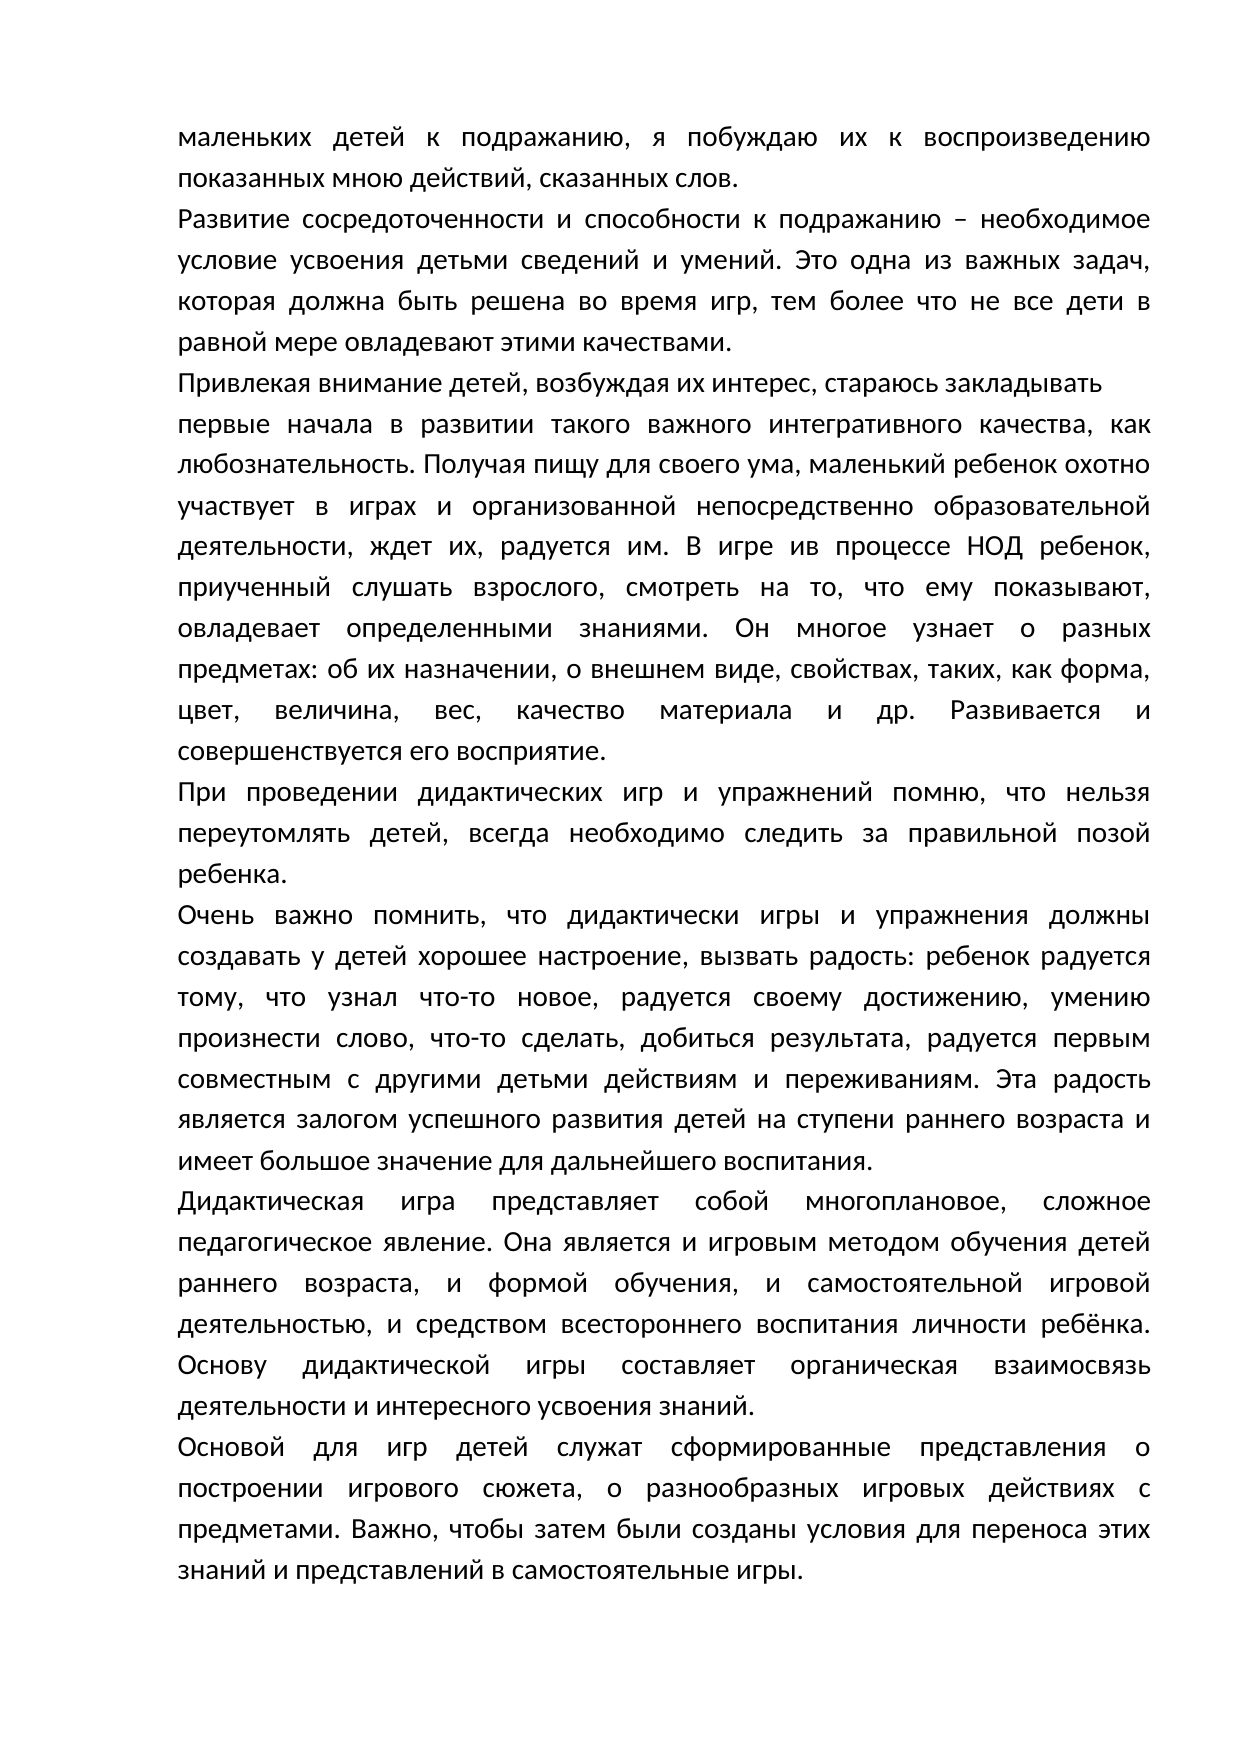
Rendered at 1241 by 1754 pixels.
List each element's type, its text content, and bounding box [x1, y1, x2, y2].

text первые начала в развитии такого важного интегративного качества, как любознательность. Получая пищу для своего ума, маленький ребенок охотно участвует в играх и организованной непосредственно образовательной деятельности, ждет их, радуется им. В игре ив процессе НОД ребенок, приученный слушать взрослого, смотреть на то, что ему показывают, овладевает определенными знаниями. Он многое узнает о разных предметах: об их назначении, о внешнем виде, свойствах, таких, как форма, цвет, величина, вес, качество материала и др. Развивается и совершенствуется его восприятие. [177, 405, 1152, 768]
text Привлекая внимание детей, возбуждая их интерес, стараюсь закладывать [177, 364, 1152, 399]
text При проведении дидактических игр и упражнений помню, что нельзя переутомлять детей, всегда необходимо следить за правильной позой ребенка. [177, 773, 1152, 891]
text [177, 118, 1152, 195]
text Развитие сосредоточенности и способности к подражанию – необходимое условие усвоения детьми сведений и умений. Это одна из важных задач, которая должна быть решена во время игр, тем более что не все дети в равной мере овладевают этими качествами. [177, 200, 1152, 358]
text Очень важно помнить, что дидактически игры и упражнения должны создавать у детей хорошее настроение, вызвать радость: ребенок радуется тому, что узнал что-то новое, радуется своему достижению, умению произнести слово, что-то сделать, добиться результата, радуется первым совместным с другими детьми действиям и переживаниям. Эта радость является залогом успешного развития детей на ступени раннего возраста и имеет большое значение для дальнейшего воспитания. [177, 896, 1152, 1177]
text Дидактическая игра представляет собой многоплановое, сложное педагогическое явление. Она является и игровым методом обучения детей раннего возраста, и формой обучения, и самостоятельной игровой деятельностью, и средством всестороннего воспитания личности ребёнка. Основу дидактической игры составляет органическая взаимосвязь деятельности и интересного усвоения знаний. [177, 1182, 1152, 1423]
text Основой для игр детей служат сформированные представления о построении игрового сюжета, о разнообразных игровых действиях с предметами. Важно, чтобы затем были созданы условия для переноса этих знаний и представлений в самостоятельные игры. [177, 1428, 1152, 1587]
